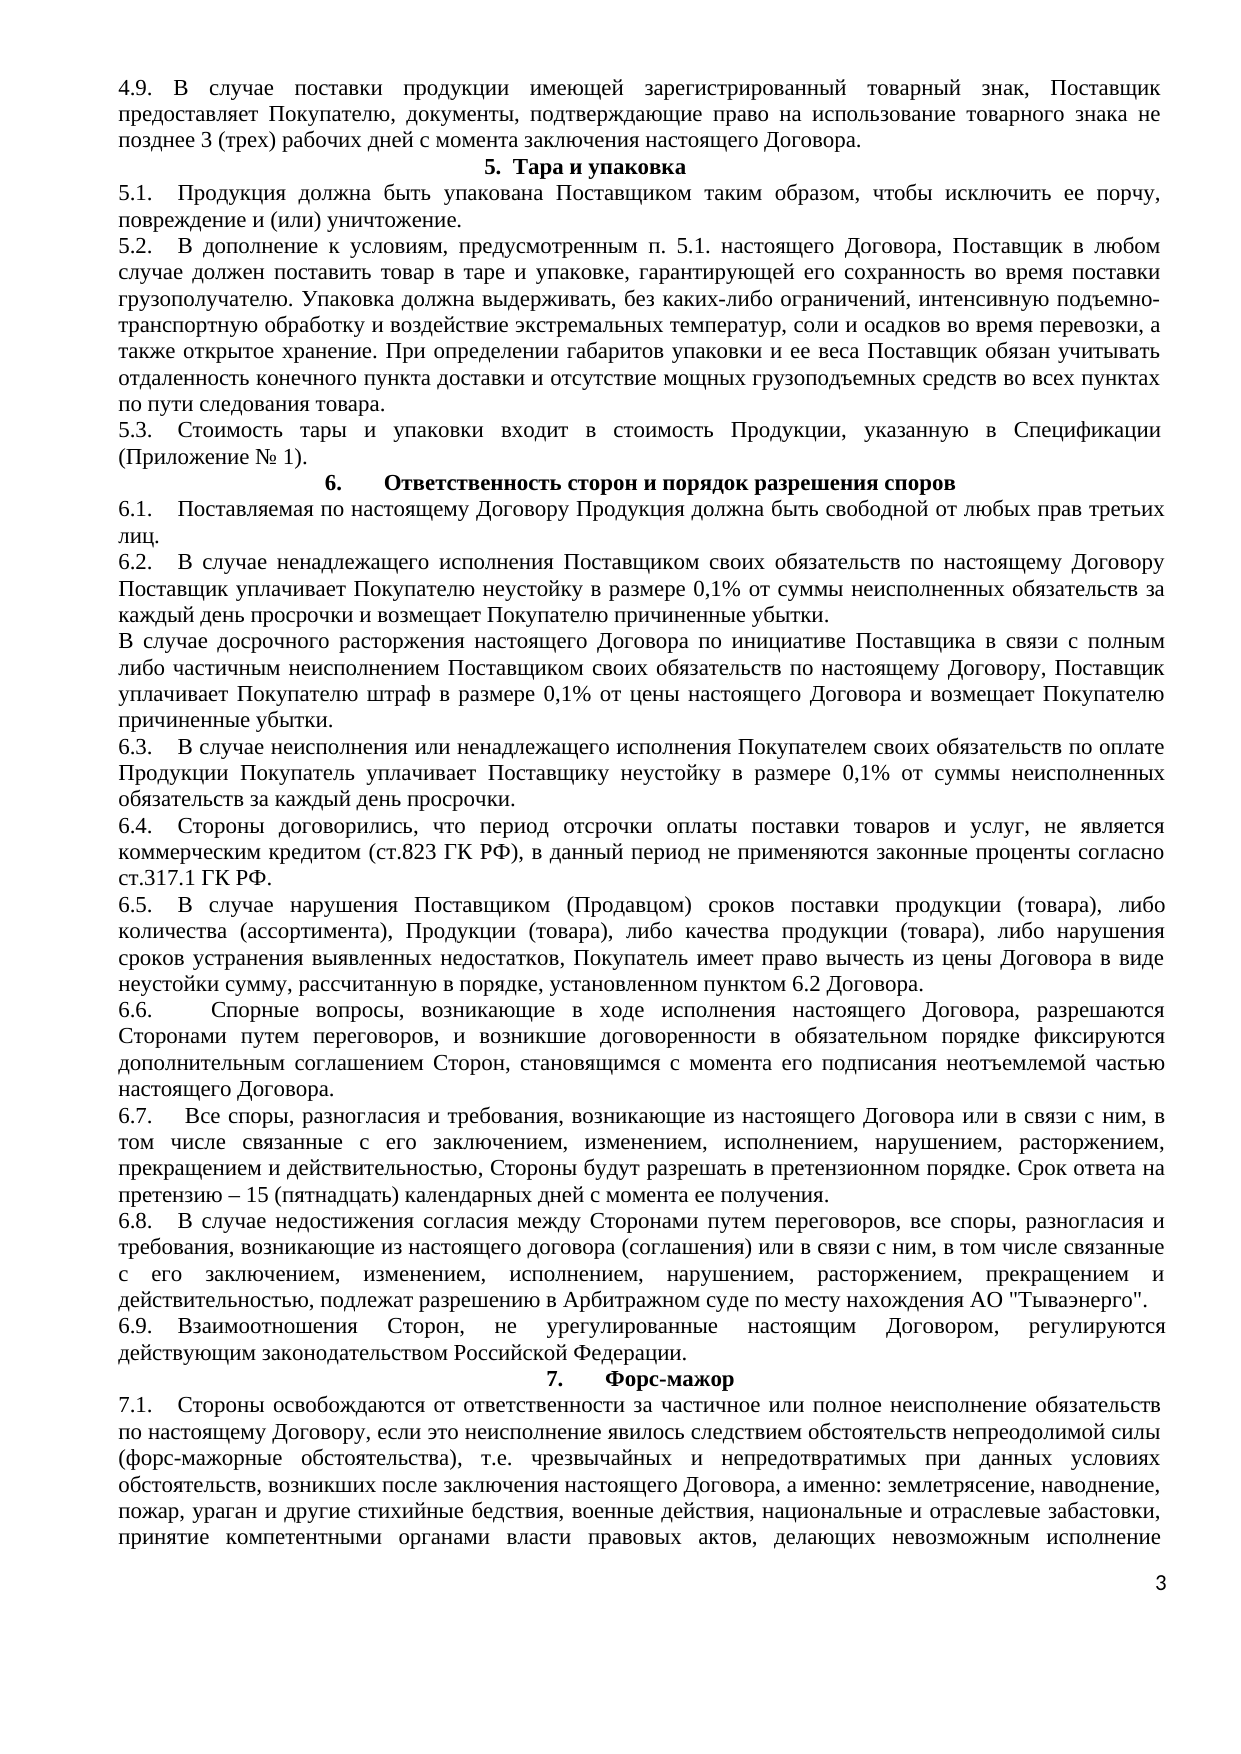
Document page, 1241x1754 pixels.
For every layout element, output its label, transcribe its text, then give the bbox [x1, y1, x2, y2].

list В случае нарушения Поставщиком (Продавцом) сроков поставки продукции (товара), либо количества (ассортимента), Продукции (товара), либо качества продукции (товара), либо нарушения сроков устранения выявленных недостатков, Покупатель имеет право вычесть из цены Договора в виде неустойки сумму, рассчитанную в порядке, установленном пунктом 6.2 Договора. [118, 891, 1167, 996]
list Ответственность сторон и порядок разрешения споров [118, 469, 1162, 496]
list Спорные вопросы, возникающие в ходе исполнения настоящего Договора, разрешаются Сторонами путем переговоров, и возникшие договоренности в обязательном порядке фиксируются дополнительным соглашением Сторон, становящимся с момента его подписания неотъемлемой частью настоящего Договора. [118, 996, 1167, 1102]
list Поставляемая по настоящему Договору Продукция должна быть свободной от любых прав третьих лиц. [118, 496, 1167, 548]
list Все споры, разногласия и требования, возникающие из настоящего Договора или в связи с ним, в том числе связанные с его заключением, изменением, исполнением, нарушением, расторжением, прекращением и действительностью, Стороны будут разрешать в претензионном порядке. Срок ответа на претензию – 15 (пятнадцать) календарных дней с момента ее получения. [118, 1102, 1167, 1207]
list Взаимоотношения Сторон, не урегулированные настоящим Договором, регулируются действующим законодательством Российской Федерации. [118, 1312, 1167, 1365]
list Продукция должна быть упакована Поставщиком таким образом, чтобы исключить ее порчу, повреждение и (или) уничтожение. [118, 179, 1162, 232]
list Форс-мажор [118, 1365, 1162, 1392]
list В случае недостижения согласия между Сторонами путем переговоров, все споры, разногласия и требования, возникающие из настоящего договора (соглашения) или в связи с ним, в том числе связанные с его заключением, изменением, исполнением, нарушением, расторжением, прекращением и действительностью, подлежат разрешению в Арбитражном суде по месту нахождения АО "Тываэнерго". [118, 1207, 1167, 1312]
list В случае неисполнения или ненадлежащего исполнения Покупателем своих обязательств по оплате Продукции Покупатель уплачивает Поставщику неустойку в размере 0,1% от суммы неисполненных обязательств за каждый день просрочки. [118, 733, 1167, 812]
list В случае ненадлежащего исполнения Поставщиком своих обязательств по настоящему Договору Поставщик уплачивает Покупателю неустойку в размере 0,1% от суммы неисполненных обязательств за каждый день просрочки и возмещает Покупателю причиненные убытки. [118, 548, 1167, 627]
list В дополнение к условиям, предусмотренным п. 5.1. настоящего Договора, Поставщик в любом случае должен поставить товар в таре и упаковке, гарантирующей его сохранность во время поставки грузополучателю. Упаковка должна выдерживать, без каких-либо ограничений, интенсивную подъемно-транспортную обработку и воздействие экстремальных температур, соли и осадков во время перевозки, а также открытое хранение. При определении габаритов упаковки и ее веса Поставщик обязан учитывать отдаленность конечного пункта доставки и отсутствие мощных грузоподъемных средств во всех пунктах по пути следования товара. [118, 232, 1162, 416]
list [118, 1392, 1162, 1550]
list Стороны договорились, что период отсрочки оплаты поставки товаров и услуг, не является коммерческим кредитом (ст.823 ГК РФ), в данный период не применяются законные проценты согласно ст.317.1 ГК РФ. [118, 812, 1167, 891]
list 4.9. В случае поставки продукции имеющей зарегистрированный товарный знак, Поставщик предоставляет Покупателю, документы, подтверждающие право на использование товарного знака не позднее 3 (трех) рабочих дней с момента заключения настоящего Договора. [118, 74, 1162, 153]
text В случае досрочного расторжения настоящего Договора по инициативе Поставщика в связи с полным либо частичным неисполнением Поставщиком своих обязательств по настоящему Договору, Поставщик уплачивает Покупателю штраф в размере 0,1% от цены настоящего Договора и возмещает Покупателю причиненные убытки. [118, 627, 1167, 733]
list Стоимость тары и упаковки входит в стоимость Продукции, указанную в Спецификации (Приложение № 1). [118, 416, 1162, 469]
list 5. Тара и упаковка [118, 153, 1162, 179]
